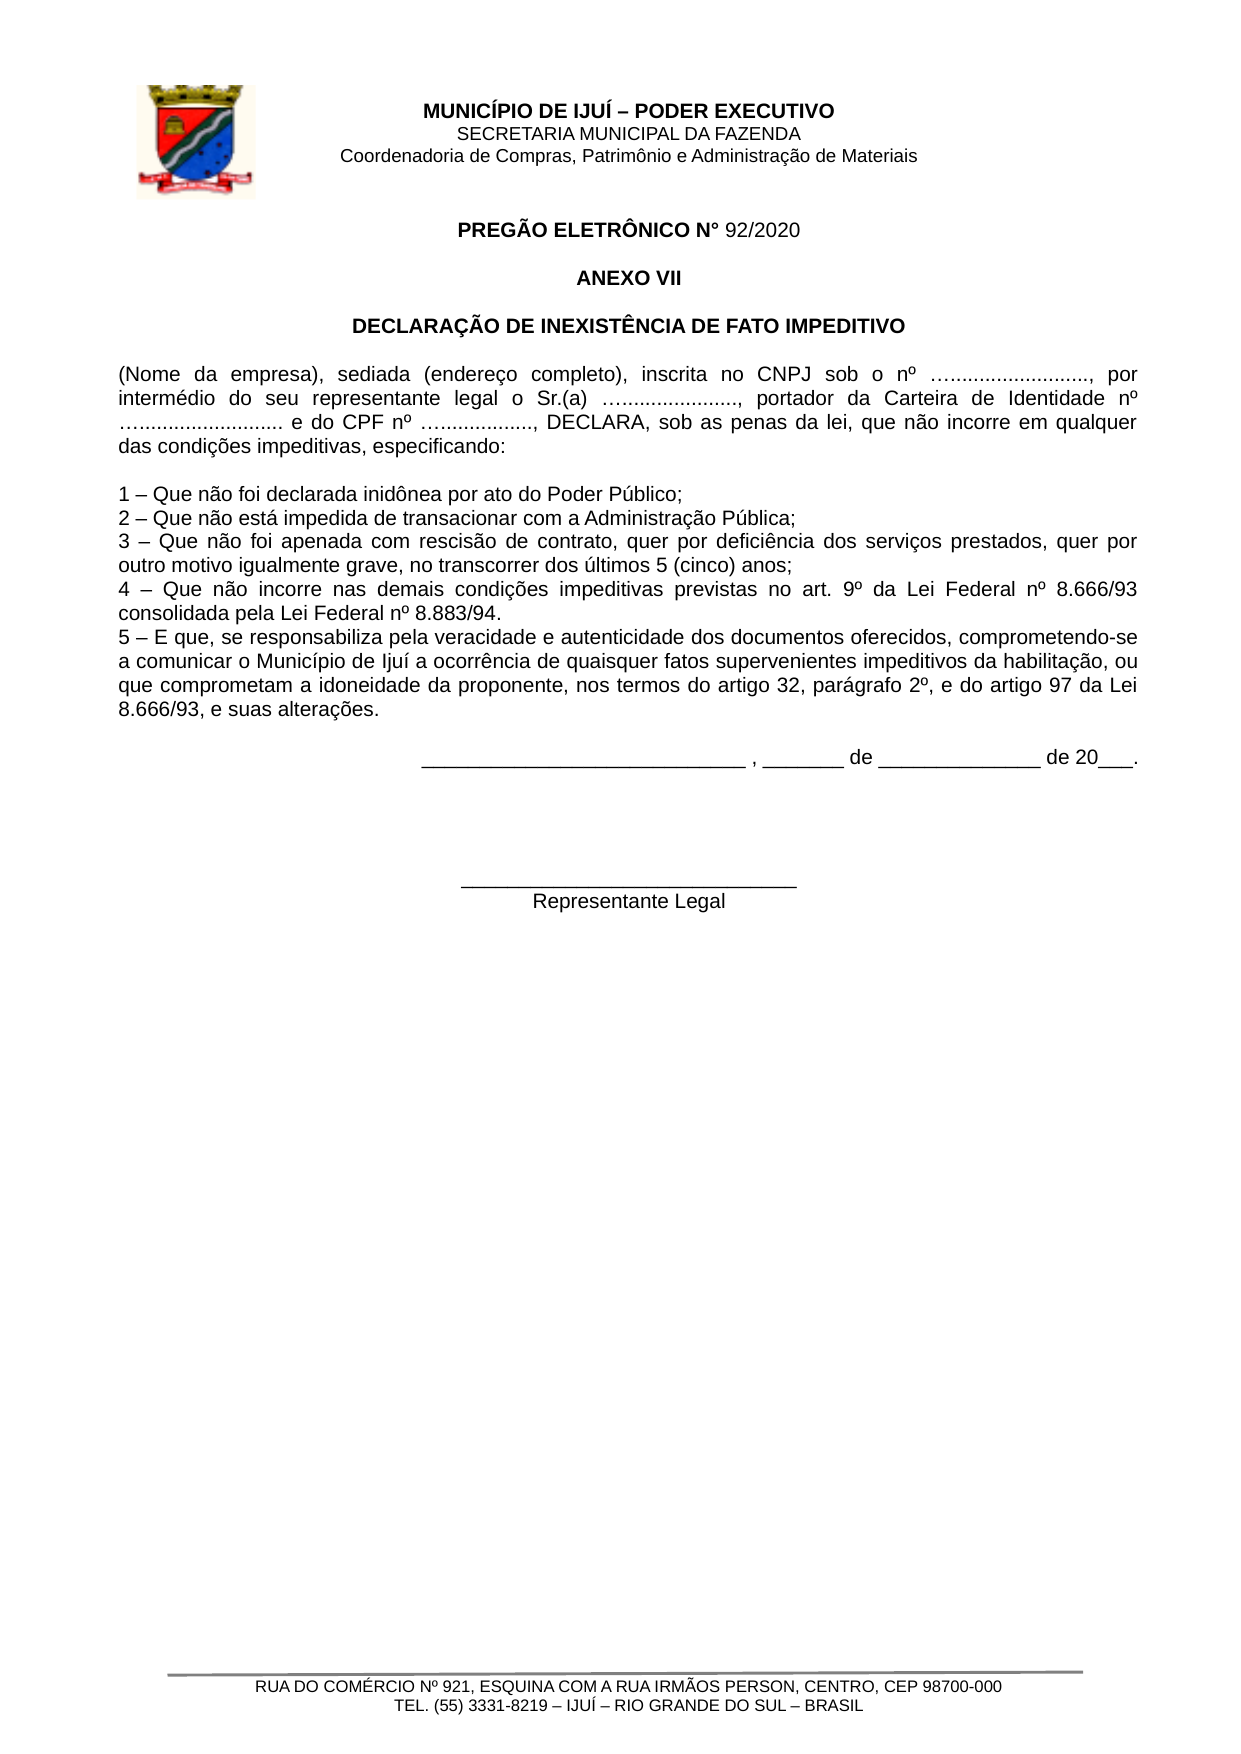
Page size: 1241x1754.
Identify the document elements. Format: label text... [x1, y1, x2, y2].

text 1 – Que não foi declarada inidônea por ato do Poder Público; [118, 481, 1139, 505]
text PREGÃO ELETRÔNICO N° 92/2020 [118, 218, 1139, 242]
text 3 – Que não foi apenada com rescisão de contrato, quer por deficiência dos serviços prestados, quer por outro motivo igualmente grave, no transcorrer dos últimos 5 (cinco) anos; [118, 529, 1139, 577]
text Representante Legal [118, 889, 1139, 913]
text (Nome da empresa), sediada (endereço completo), inscrita no CNPJ sob o nº …........................, por intermédio do seu representante legal o Sr.(a) …...................., portador da Carteira de Identidade nº …......................... e do CPF nº …................, DECLARA, sob as penas da lei, que não incorre em qualquer das condições impeditivas, especificando: [118, 362, 1139, 457]
picture [135, 85, 256, 202]
text 4 – Que não incorre nas demais condições impeditivas previstas no art. 9º da Lei Federal nº 8.666/93 consolidada pela Lei Federal nº 8.883/94. [118, 577, 1139, 625]
text 2 – Que não está impedida de transacionar com a Administração Pública; [118, 505, 1139, 529]
text _____________________________ [118, 865, 1139, 889]
text DECLARAÇÃO DE INEXISTÊNCIA DE FATO IMPEDITIVO [118, 314, 1139, 338]
text ____________________________ , _______ de ______________ de 20___. [118, 745, 1139, 769]
text 5 – E que, se responsabiliza pela veracidade e autenticidade dos documentos oferecidos, comprometendo-se a comunicar o Município de Ijuí a ocorrência de quaisquer fatos supervenientes impeditivos da habilitação, ou que comprometam a idoneidade da proponente, nos termos do artigo 32, parágrafo 2º, e do artigo 97 da Lei 8.666/93, e suas alterações. [118, 625, 1139, 721]
text ANEXO VII [118, 266, 1139, 290]
